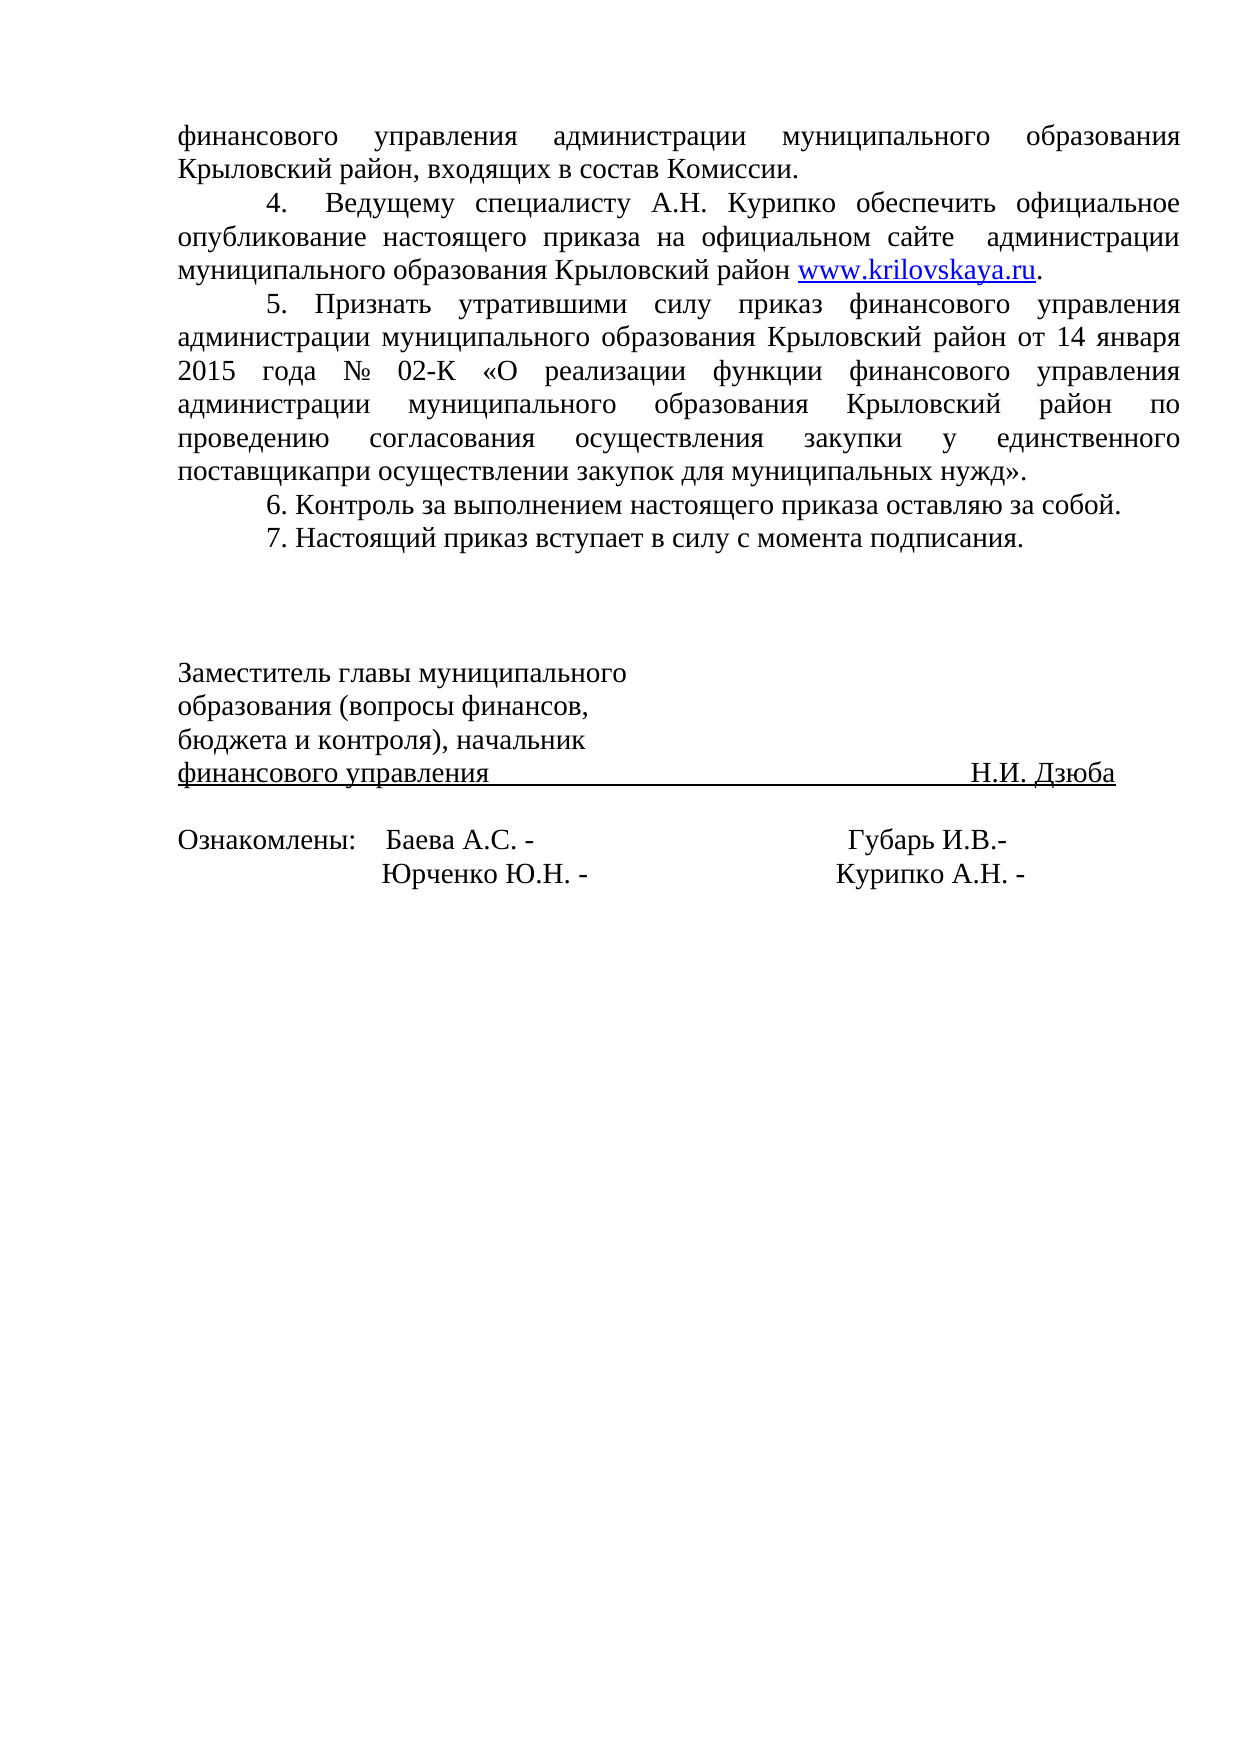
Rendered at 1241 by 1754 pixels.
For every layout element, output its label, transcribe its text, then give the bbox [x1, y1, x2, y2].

text Юрченко Ю.Н. - Курипко А.Н. - [177, 856, 1181, 889]
list Ведущему специалисту А.Н. Курипко обеспечить официальное опубликование настоящего приказа на официальном сайте администрации муниципального образования Крыловский район www.krilovskaya.ru. [177, 185, 1181, 286]
text Ознакомлены: Баева А.С. - Губарь И.В.- [177, 822, 1181, 856]
text финансового управления Н.И. Дзюба [177, 755, 1181, 789]
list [177, 118, 1181, 185]
text 5. Признать утратившими силу приказ финансового управления администрации муниципального образования Крыловский район от 14 января 2015 года № 02-К «О реализации функции финансового управления администрации муниципального образования Крыловский район по проведению согласования осуществления закупки у единственного поставщикапри осуществлении закупок для муниципальных нужд». [177, 286, 1181, 487]
text Заместитель главы муниципального [177, 655, 1181, 688]
text 7. Настоящий приказ вступает в силу с момента подписания. [177, 521, 1181, 554]
text образования (вопросы финансов, [177, 688, 1181, 722]
text 6. Контроль за выполнением настоящего приказа оставляю за собой. [177, 487, 1181, 521]
text бюджета и контроля), начальник [177, 722, 1181, 755]
